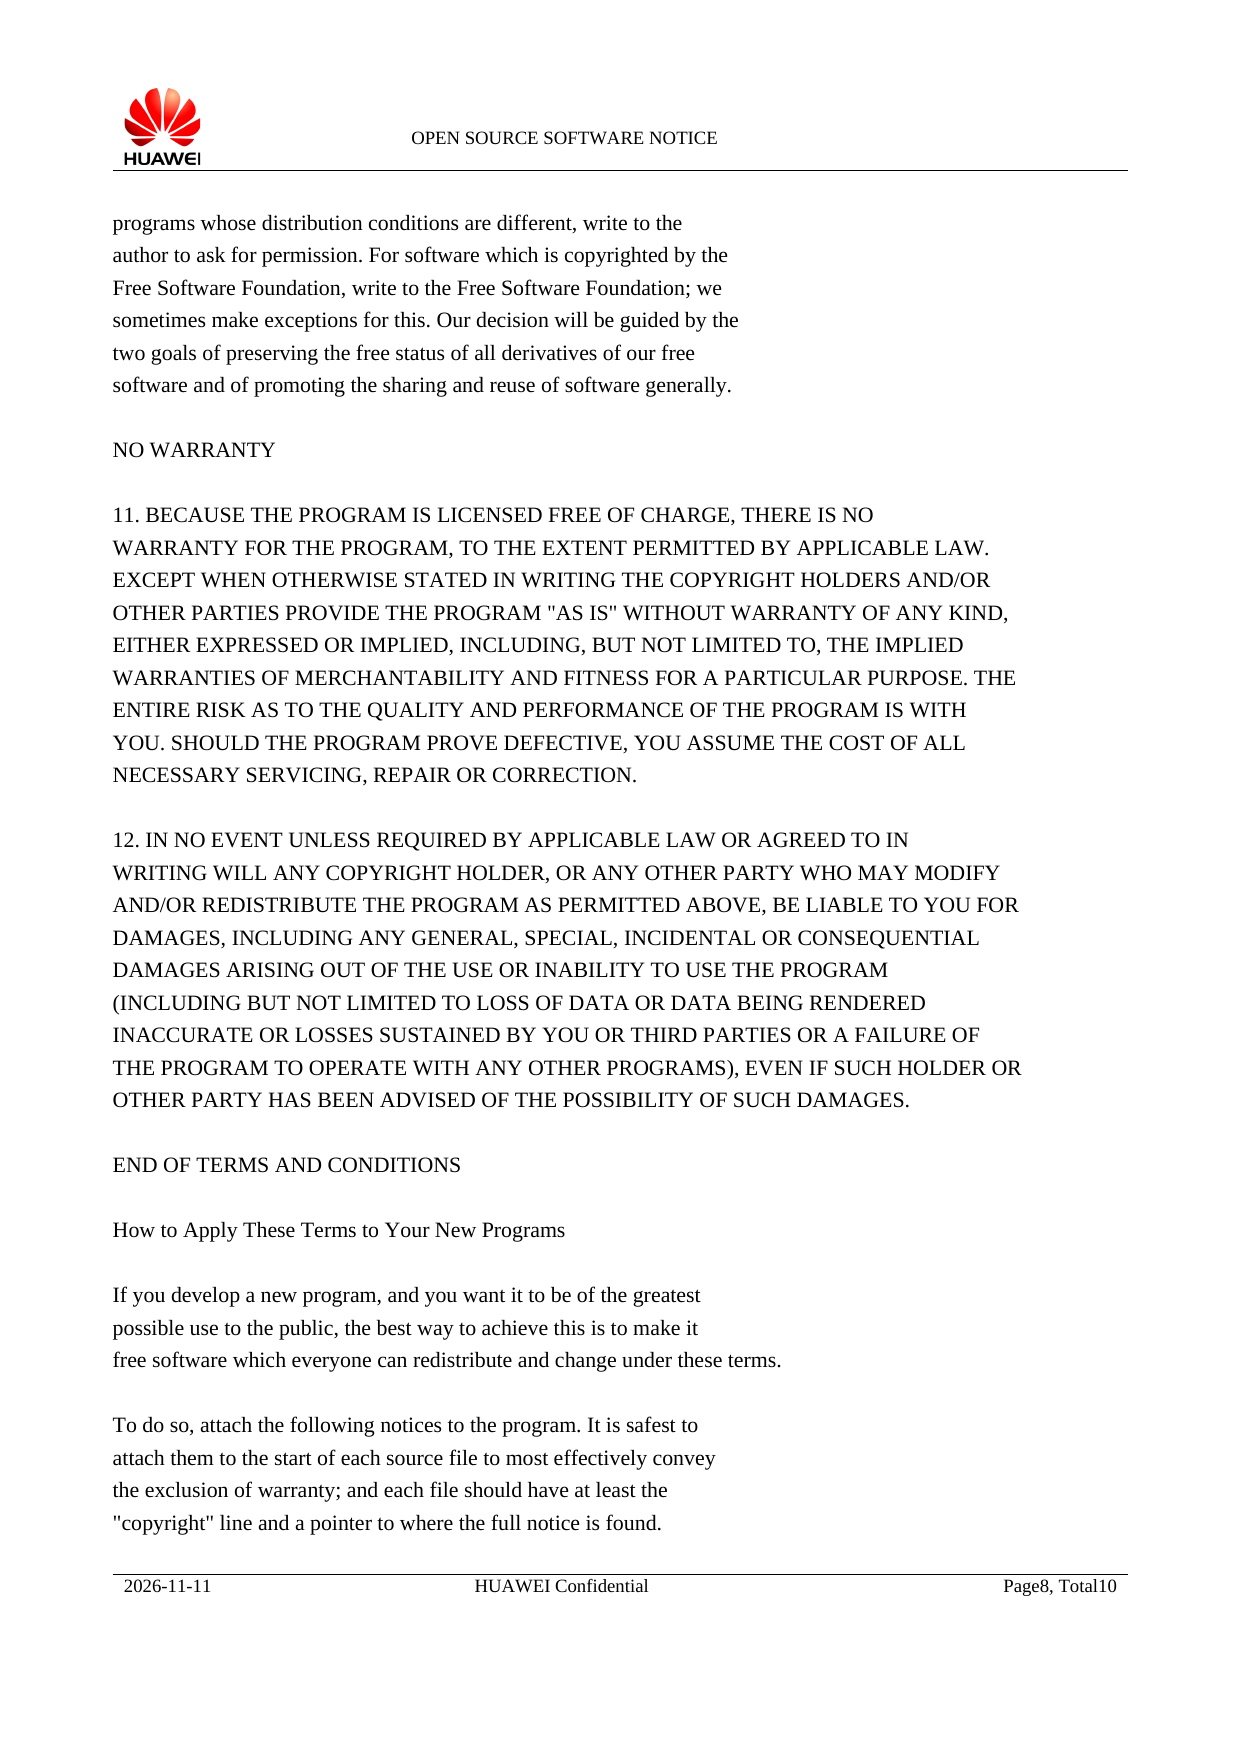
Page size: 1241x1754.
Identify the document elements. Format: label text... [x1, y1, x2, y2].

picture [124, 88, 201, 165]
